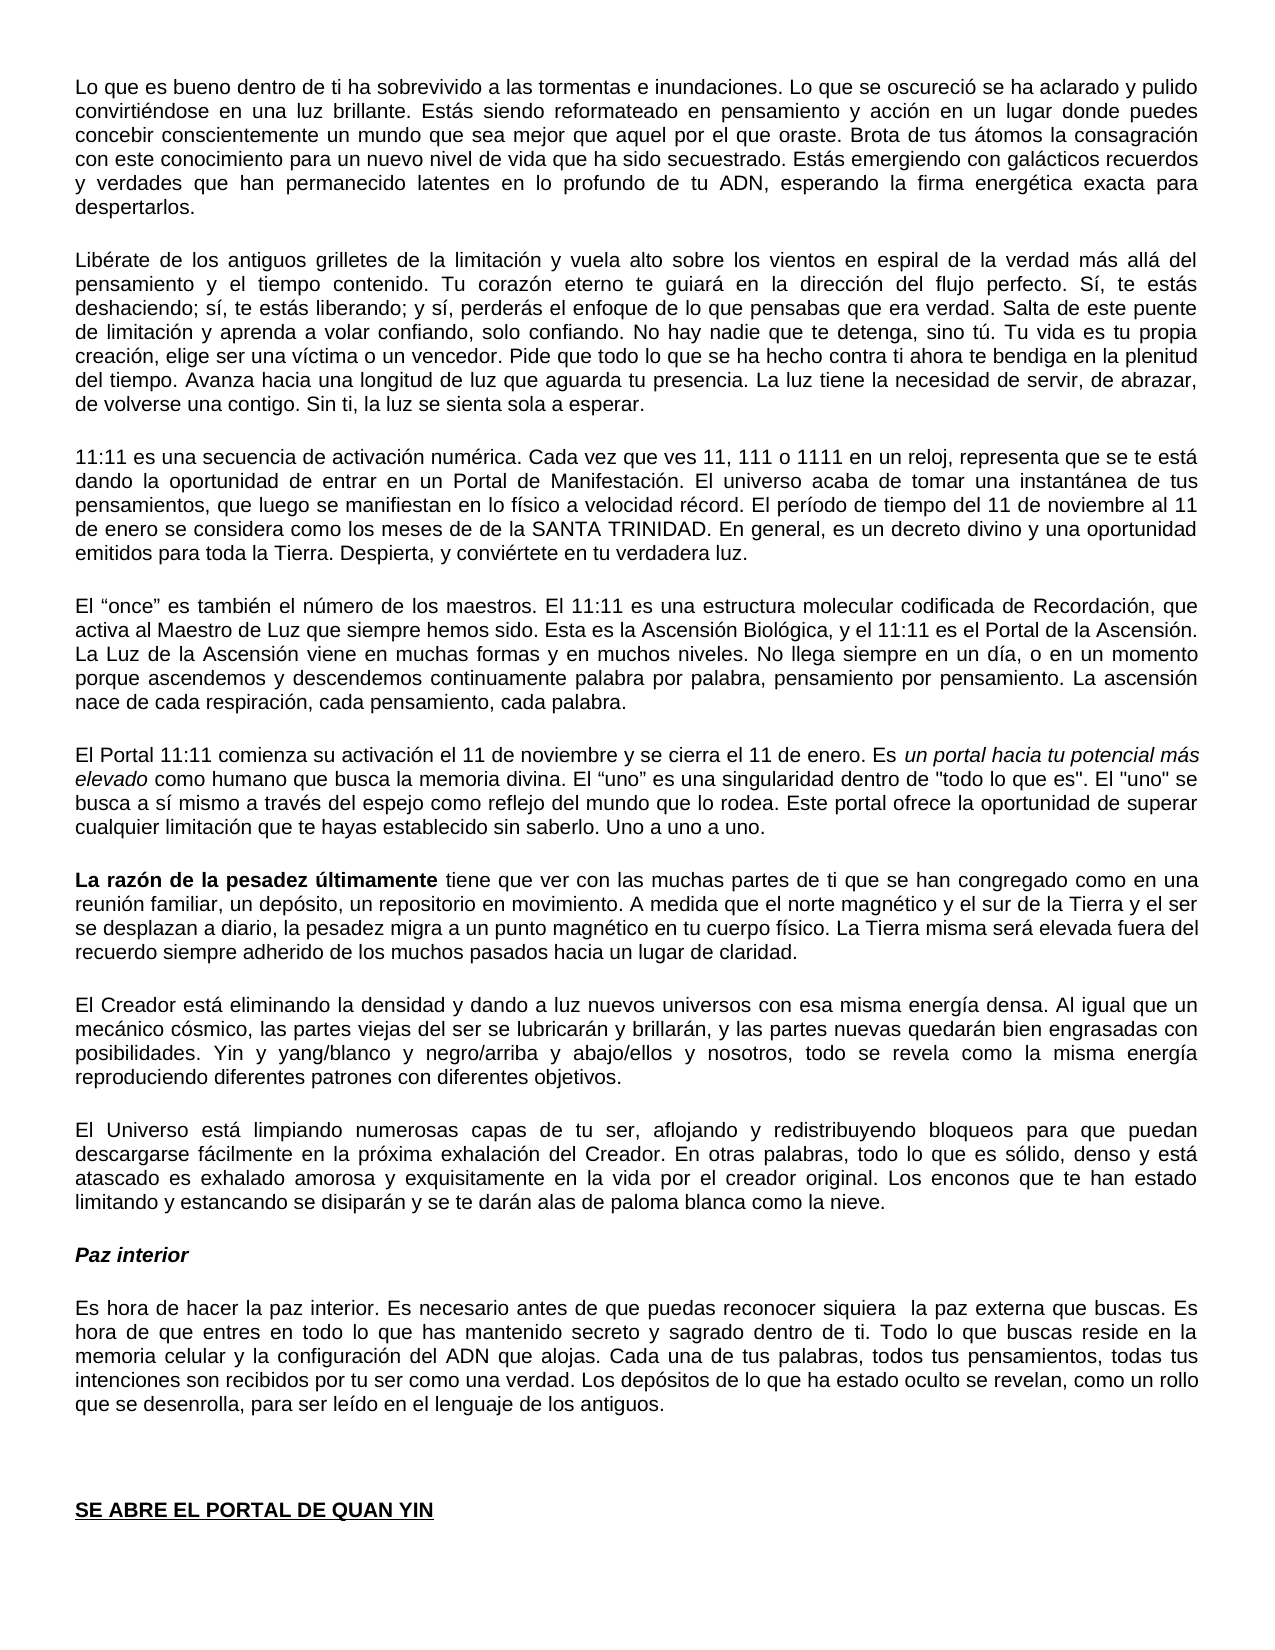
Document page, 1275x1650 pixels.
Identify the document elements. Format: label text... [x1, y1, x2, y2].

text El “once” es también el número de los maestros. El 11:11 es una estructura molecular codificada de Recordación, que activa al Maestro de Luz que siempre hemos sido. Esta es la Ascensión Biológica, y el 11:11 es el Portal de la Ascensión. La Luz de la Ascensión viene en muchas formas y en muchos niveles. No llega siempre en un día, o en un momento porque ascendemos y descendemos continuamente palabra por palabra, pensamiento por pensamiento. La ascensión nace de cada respiración, cada pensamiento, cada palabra. [75, 594, 1200, 713]
text Libérate de los antiguos grilletes de la limitación y vuela alto sobre los vientos en espiral de la verdad más allá del pensamiento y el tiempo contenido. Tu corazón eterno te guiará en la dirección del flujo perfecto. Sí, te estás deshaciendo; sí, te estás liberando; y sí, perderás el enfoque de lo que pensabas que era verdad. Salta de este puente de limitación y aprenda a volar confiando, solo confiando. No hay nadie que te detenga, sino tú. Tu vida es tu propia creación, elige ser una víctima o un vencedor. Pide que todo lo que se ha hecho contra ti ahora te bendiga en la plenitud del tiempo. Avanza hacia una longitud de luz que aguarda tu presencia. La luz tiene la necesidad de servir, de abrazar, de volverse una contigo. Sin ti, la luz se sienta sola a esperar. [75, 248, 1200, 416]
text Paz interior [75, 1243, 1200, 1267]
text SE ABRE EL PORTAL DE QUAN YIN [75, 1498, 1200, 1522]
text La razón de la pesadez últimamente tiene que ver con las muchas partes de ti que se han congregado como en una reunión familiar, un depósito, un repositorio en movimiento. A medida que el norte magnético y el sur de la Tierra y el ser se desplazan a diario, la pesadez migra a un punto magnético en tu cuerpo físico. La Tierra misma será elevada fuera del recuerdo siempre adherido de los muchos pasados hacia un lugar de claridad. [75, 868, 1200, 963]
text 11:11 es una secuencia de activación numérica. Cada vez que ves 11, 111 o 1111 en un reloj, representa que se te está dando la oportunidad de entrar en un Portal de Manifestación. El universo acaba de tomar una instantánea de tus pensamientos, que luego se manifiestan en lo físico a velocidad récord. El período de tiempo del 11 de noviembre al 11 de enero se considera como los meses de de la SANTA TRINIDAD. En general, es un decreto divino y una oportunidad emitidos para toda la Tierra. Despierta, y conviértete en tu verdadera luz. [75, 445, 1200, 564]
text Lo que es bueno dentro de ti ha sobrevivido a las tormentas e inundaciones. Lo que se oscureció se ha aclarado y pulido convirtiéndose en una luz brillante. Estás siendo reformateado en pensamiento y acción en un lugar donde puedes concebir conscientemente un mundo que sea mejor que aquel por el que oraste. Brota de tus átomos la consagración con este conocimiento para un nuevo nivel de vida que ha sido secuestrado. Estás emergiendo con galácticos recuerdos y verdades que han permanecido latentes en lo profundo de tu ADN, esperando la firma energética exacta para despertarlos. [75, 75, 1200, 219]
text El Portal 11:11 comienza su activación el 11 de noviembre y se cierra el 11 de enero. Es un portal hacia tu potencial más elevado como humano que busca la memoria divina. El “uno” es una singularidad dentro de "todo lo que es". El "uno" se busca a sí mismo a través del espejo como reflejo del mundo que lo rodea. Este portal ofrece la oportunidad de superar cualquier limitación que te hayas establecido sin saberlo. Uno a uno a uno. [75, 743, 1200, 838]
text Es hora de hacer la paz interior. Es necesario antes de que puedas reconocer siquiera la paz externa que buscas. Es hora de que entres en todo lo que has mantenido secreto y sagrado dentro de ti. Todo lo que buscas reside en la memoria celular y la configuración del ADN que alojas. Cada una de tus palabras, todos tus pensamientos, todas tus intenciones son recibidos por tu ser como una verdad. Los depósitos de lo que ha estado oculto se revelan, como un rollo que se desenrolla, para ser leído en el lenguaje de los antiguos. [75, 1296, 1200, 1416]
text El Universo está limpiando numerosas capas de tu ser, aflojando y redistribuyendo bloqueos para que puedan descargarse fácilmente en la próxima exhalación del Creador. En otras palabras, todo lo que es sólido, denso y está atascado es exhalado amorosa y exquisitamente en la vida por el creador original. Los enconos que te han estado limitando y estancando se disiparán y se te darán alas de paloma blanca como la nieve. [75, 1118, 1200, 1213]
text El Creador está eliminando la densidad y dando a luz nuevos universos con esa misma energía densa. Al igual que un mecánico cósmico, las partes viejas del ser se lubricarán y brillarán, y las partes nuevas quedarán bien engrasadas con posibilidades. Yin y yang/blanco y negro/arriba y abajo/ellos y nosotros, todo se revela como la misma energía reproduciendo diferentes patrones con diferentes objetivos. [75, 993, 1200, 1088]
